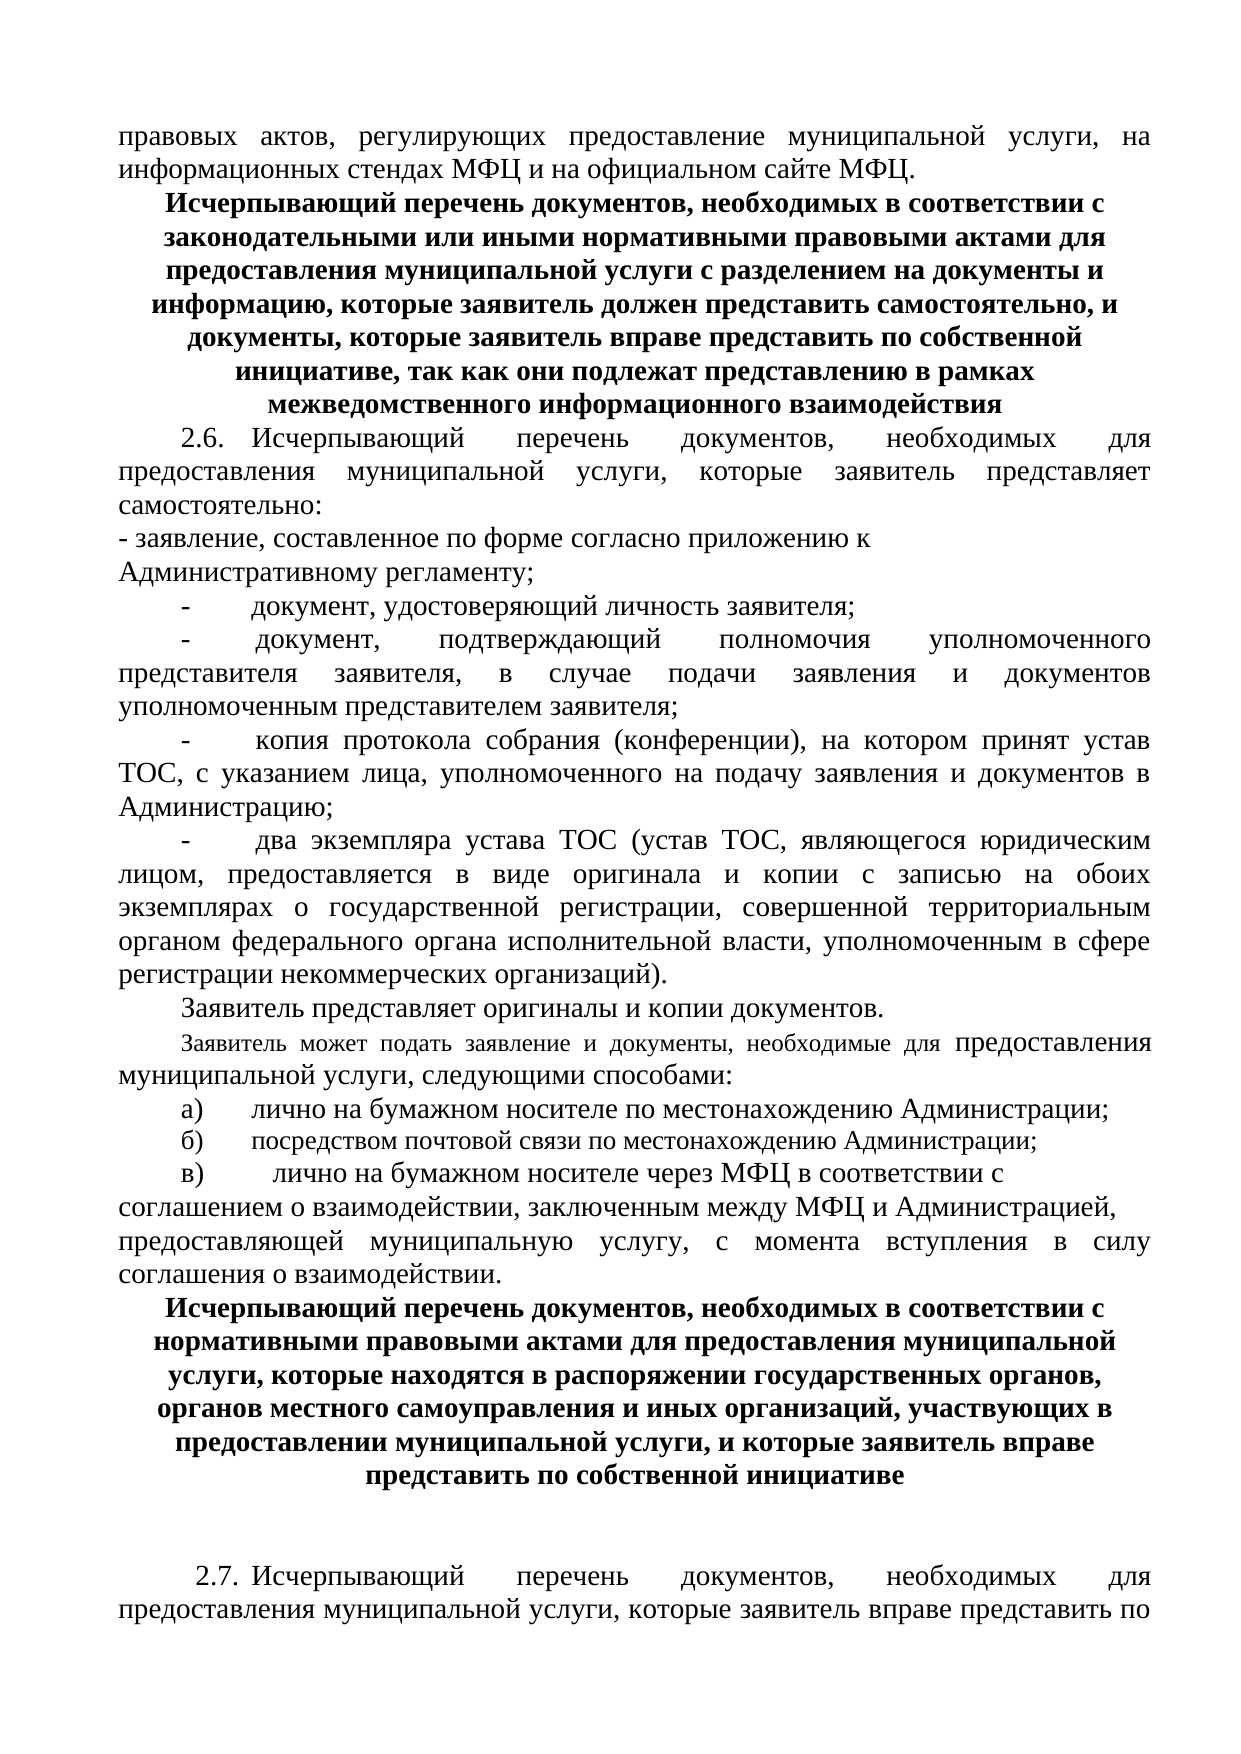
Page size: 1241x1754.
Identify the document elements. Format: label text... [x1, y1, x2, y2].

list документ, удостоверяющий личность заявителя; [118, 588, 1152, 621]
text - заявление, составленное по форме согласно приложению к [118, 521, 1152, 554]
text Исчерпывающий перечень документов, необходимых в соответствии с нормативными правовыми актами для предоставления муниципальной услуги, которые находятся в распоряжении государственных органов, органов местного самоуправления и иных организаций, участвующих в предоставлении муниципальной услуги, и которые заявитель вправе представить по собственной инициативе [118, 1290, 1152, 1491]
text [118, 118, 1152, 185]
list два экземпляра устава ТОС (устав ТОС, являющегося юридическим лицом, предоставляется в виде оригинала и копии с записью на обоих экземплярах о государственной регистрации, совершенной территориальным органом федерального органа исполнительной власти, уполномоченным в сфере регистрации некоммерческих организаций). [118, 822, 1152, 990]
text в) лично на бумажном носителе через МФЦ в соответствии с соглашением о взаимодействии, заключенным между МФЦ и Администрацией, [118, 1156, 1152, 1223]
text Заявитель может подать заявление и документы, необходимые для предоставления муниципальной услуги, следующими способами: [118, 1024, 1152, 1091]
text Исчерпывающий перечень документов, необходимых в соответствии с законодательными или иными нормативными правовыми актами для предоставления муниципальной услуги с разделением на документы и информацию, которые заявитель должен представить самостоятельно, и [118, 185, 1152, 319]
text предоставляющей муниципальную услугу, с момента вступления в силу соглашения о взаимодействии. [118, 1223, 1152, 1290]
text а) лично на бумажном носителе по местонахождению Администрации; [118, 1091, 1152, 1124]
list документ, подтверждающий полномочия уполномоченного представителя заявителя, в случае подачи заявления и документов уполномоченным представителем заявителя; [118, 621, 1152, 722]
text б) посредством почтовой связи по местонахождению Администрации; [118, 1124, 1152, 1156]
text документы, которые заявитель вправе представить по собственной инициативе, так как они подлежат представлению в рамках межведомственного информационного взаимодействия [118, 319, 1152, 420]
text Административному регламенту; [118, 554, 1152, 588]
list копия протокола собрания (конференции), на котором принят устав ТОС, с указанием лица, уполномоченного на подачу заявления и документов в Администрацию; [118, 722, 1152, 822]
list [118, 1558, 1152, 1625]
list Исчерпывающий перечень документов, необходимых для предоставления муниципальной услуги, которые заявитель представляет самостоятельно: [118, 420, 1152, 521]
text Заявитель представляет оригиналы и копии документов. [118, 990, 1152, 1024]
